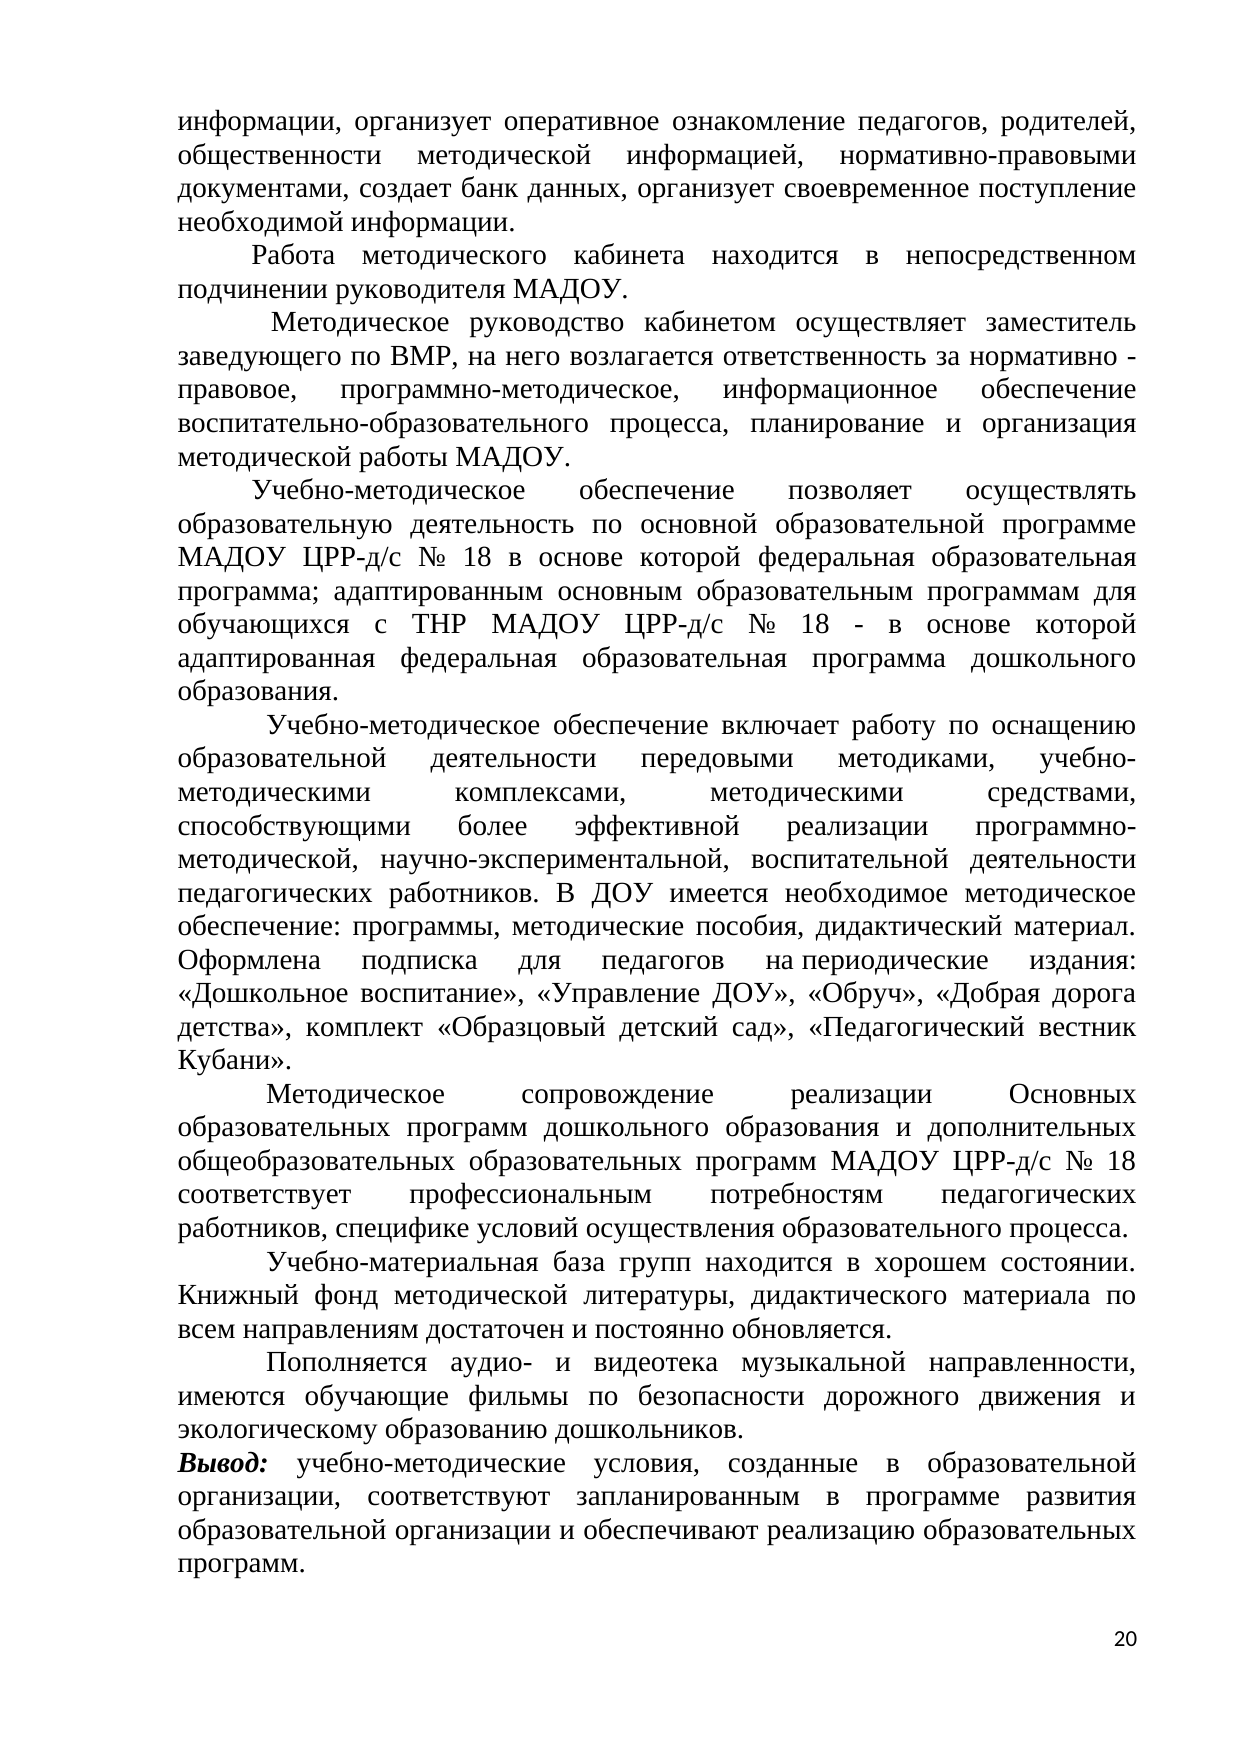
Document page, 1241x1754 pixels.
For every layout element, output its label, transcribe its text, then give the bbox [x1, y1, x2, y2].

text Пополняется аудио- и видеотека музыкальной направленности, имеются обучающие фильмы по безопасности дорожного движения и экологическому образованию дошкольников. [177, 1344, 1137, 1445]
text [177, 103, 1137, 237]
text Вывод: учебно-методические условия, созданные в образовательной организации, соответствуют запланированным в программе развития образовательной организации и обеспечивают реализацию образовательных программ. [177, 1445, 1137, 1579]
text Методическое руководство кабинетом осуществляет заместитель заведующего по ВМР, на него возлагается ответственность за нормативно - правовое, программно-методическое, информационное обеспечение воспитательно-образовательного процесса, планирование и организация методической работы МАДОУ. [177, 304, 1137, 472]
text Методическое сопровождение реализации Основных образовательных программ дошкольного образования и дополнительных общеобразовательных образовательных программ МАДОУ ЦРР-д/с № 18 соответствует профессиональным потребностям педагогических работников, специфике условий осуществления образовательного процесса. [177, 1076, 1137, 1244]
text Работа методического кабинета находится в непосредственном подчинении руководителя МАДОУ. [177, 237, 1137, 304]
text Учебно-материальная база групп находится в хорошем состоянии. Книжный фонд методической литературы, дидактического материала по всем направлениям достаточен и постоянно обновляется. [177, 1244, 1137, 1344]
text Учебно-методическое обеспечение позволяет осуществлять образовательную деятельность по основной образовательной программе МАДОУ ЦРР-д/с № 18 в основе которой федеральная образовательная программа; адаптированным основным образовательным программам для обучающихся с ТНР МАДОУ ЦРР-д/с № 18 - в основе которой адаптированная федеральная образовательная программа дошкольного образования. [177, 472, 1137, 707]
text Учебно-методическое обеспечение включает работу по оснащению образовательной деятельности передовыми методиками, учебно-методическими комплексами, методическими средствами, способствующими более эффективной реализации программно-методической, научно-экспериментальной, воспитательной деятельности педагогических работников. В ДОУ имеется необходимое методическое обеспечение: программы, методические пособия, дидактический материал. Оформлена подписка для педагогов на периодические издания: «Дошкольное воспитание», «Управление ДОУ», «Обруч», «Добрая дорога детства», комплект «Образцовый детский сад», «Педагогический вестник Кубани». [177, 707, 1137, 1076]
